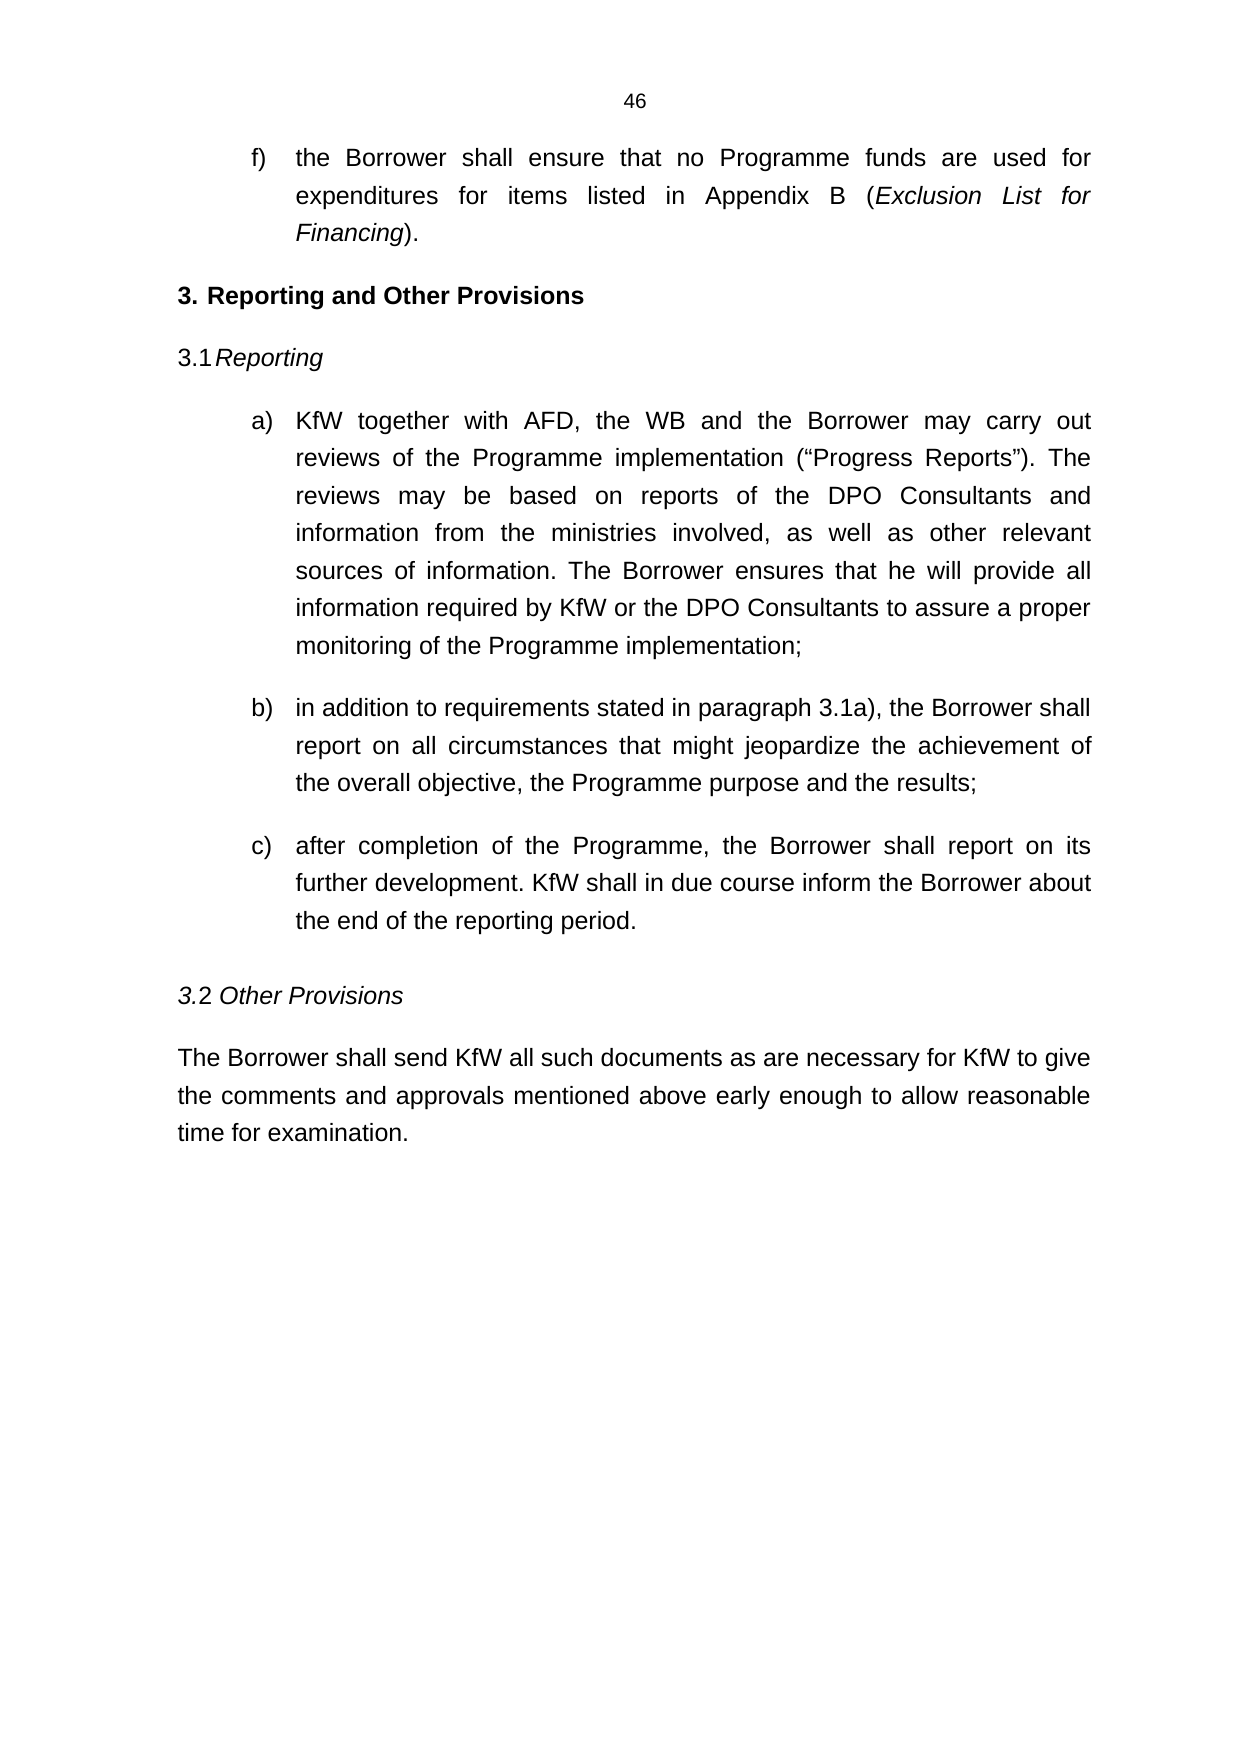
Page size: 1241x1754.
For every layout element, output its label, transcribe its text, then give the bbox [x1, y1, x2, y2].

subtitle Reporting [177, 337, 1092, 374]
list KfW together with AFD, the WB and the Borrower may carry out reviews of the Programme implementation (“Progress Reports”). The reviews may be based on reports of the DPO Consultants and information from the ministries involved, as well as other relevant sources of information. The Borrower ensures that he will provide all information required by KfW or the DPO Consultants to assure a proper monitoring of the Programme implementation; [251, 399, 1092, 662]
list the Borrower shall ensure that no Programme funds are used for expenditures for items listed in Appendix B (Exclusion List for Financing). [251, 137, 1092, 249]
list in addition to requirements stated in paragraph 3.1a), the Borrower shall report on all circumstances that might jeopardize the achievement of the overall objective, the Programme purpose and the results; [251, 687, 1092, 799]
list after completion of the Programme, the Borrower shall report on its further development. KfW shall in due course inform the Borrower about the end of the reporting period. [251, 824, 1092, 937]
subtitle Reporting and Other Provisions [177, 274, 1092, 312]
text 3.2 Other Provisions [177, 974, 1092, 1012]
text The Borrower shall send KfW all such documents as are necessary for KfW to give the comments and approvals mentioned above early enough to allow reasonable time for examination. [177, 1037, 1092, 1149]
